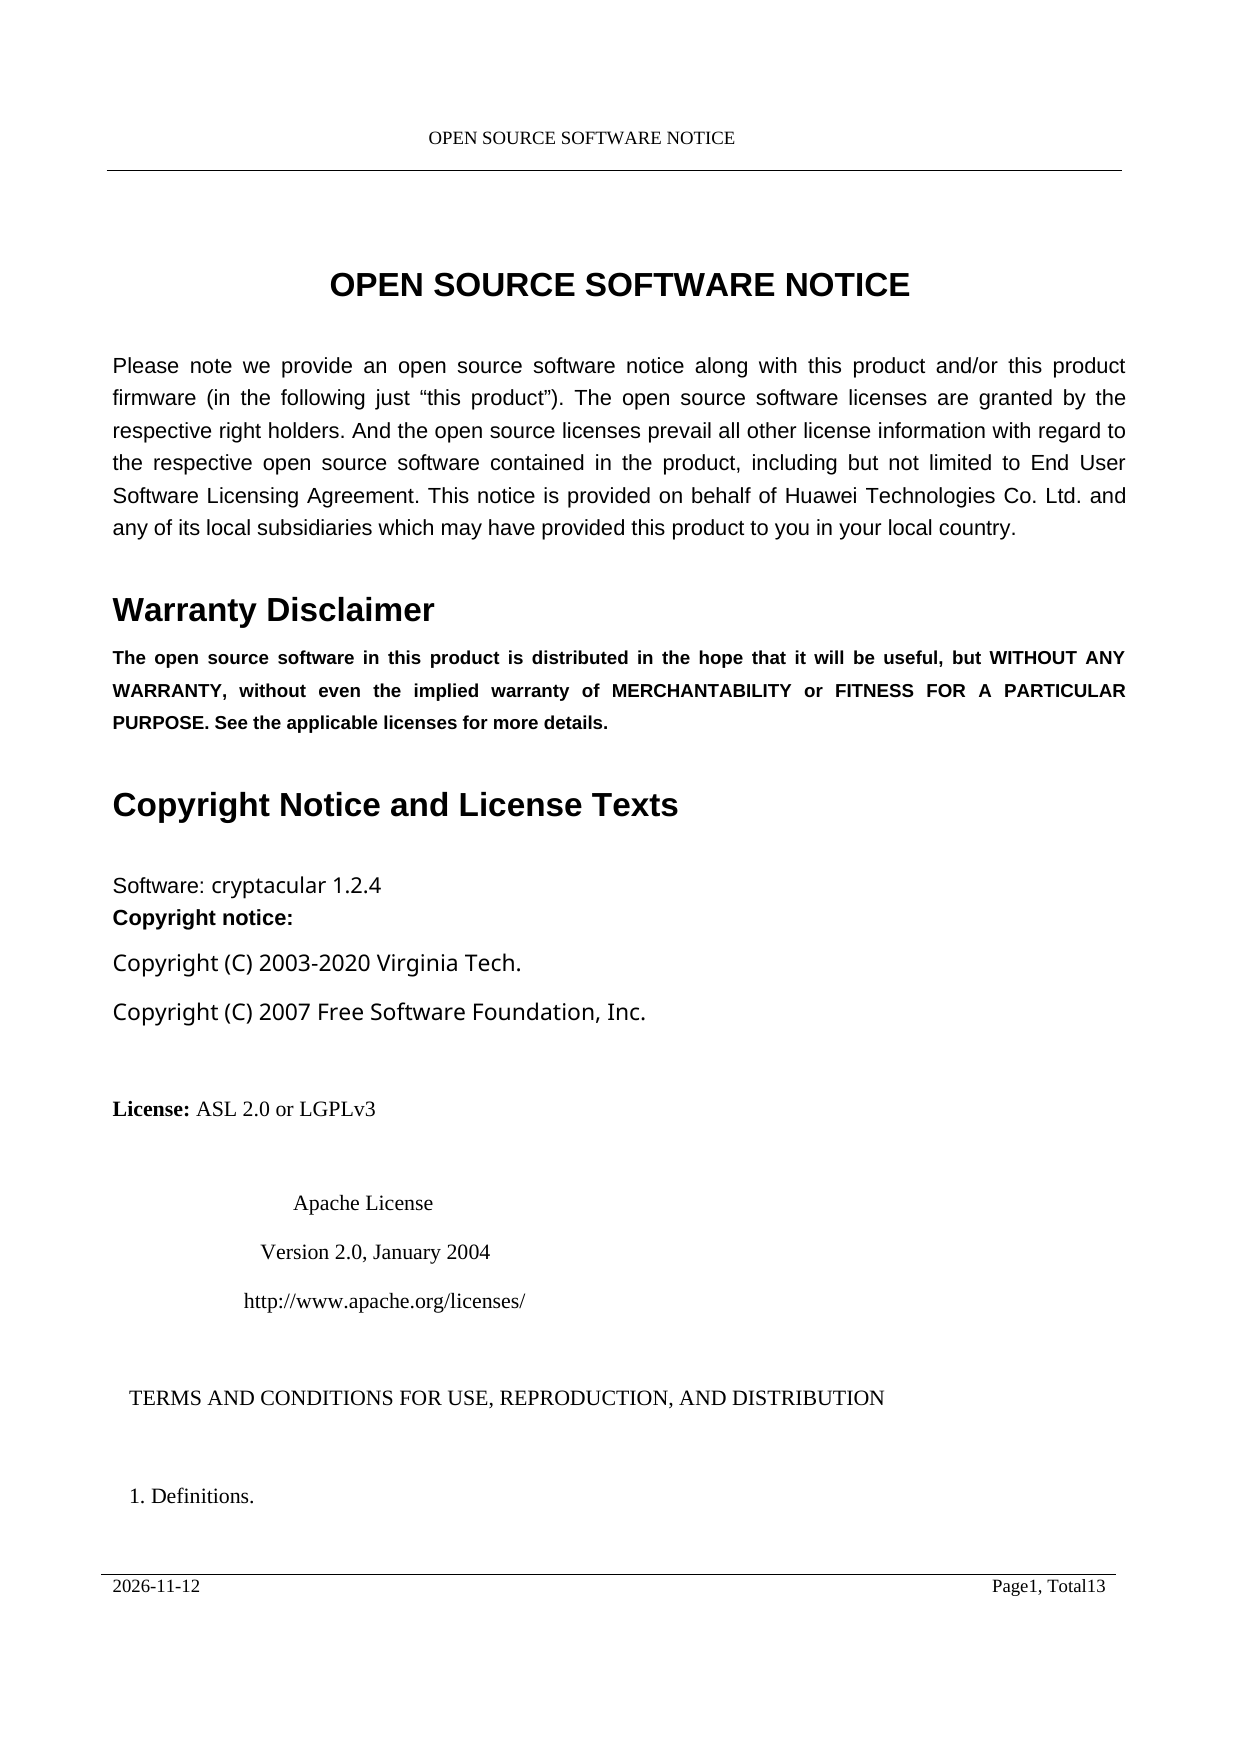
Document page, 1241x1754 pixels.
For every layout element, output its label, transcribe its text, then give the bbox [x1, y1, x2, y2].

text Copyright notice: [112, 901, 1128, 934]
text Software: cryptacular 1.2.4 [112, 869, 1128, 901]
text Copyright (C) 2003-2020 Virginia Tech. Copyright (C) 2007 Free Software Foundation, Inc. [112, 947, 1128, 1077]
text Warranty Disclaimer [112, 576, 1128, 641]
text Please note we provide an open source software notice along with this product and/or this product firmware (in the following just “this product”). The open source software licenses are granted by the respective right holders. And the open source licenses prevail all other license information with regard to the respective open source software contained in the product, including but not limited to End User Software Licensing Agreement. This notice is provided on behalf of Huawei Technologies Co. Ltd. and any of its local subsidiaries which may have provided this product to you in your local country. [112, 349, 1128, 544]
text License: ASL 2.0 or LGPLv3 [112, 1093, 1128, 1125]
text Copyright Notice and License Texts [112, 771, 1128, 836]
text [112, 1138, 1128, 1512]
text The open source software in this product is distributed in the hope that it will be useful, but WITHOUT ANY WARRANTY, without even the implied warranty of MERCHANTABILITY or FITNESS FOR A PARTICULAR PURPOSE. See the applicable licenses for more details. [112, 641, 1128, 739]
text OPEN SOURCE SOFTWARE NOTICE [112, 251, 1128, 316]
